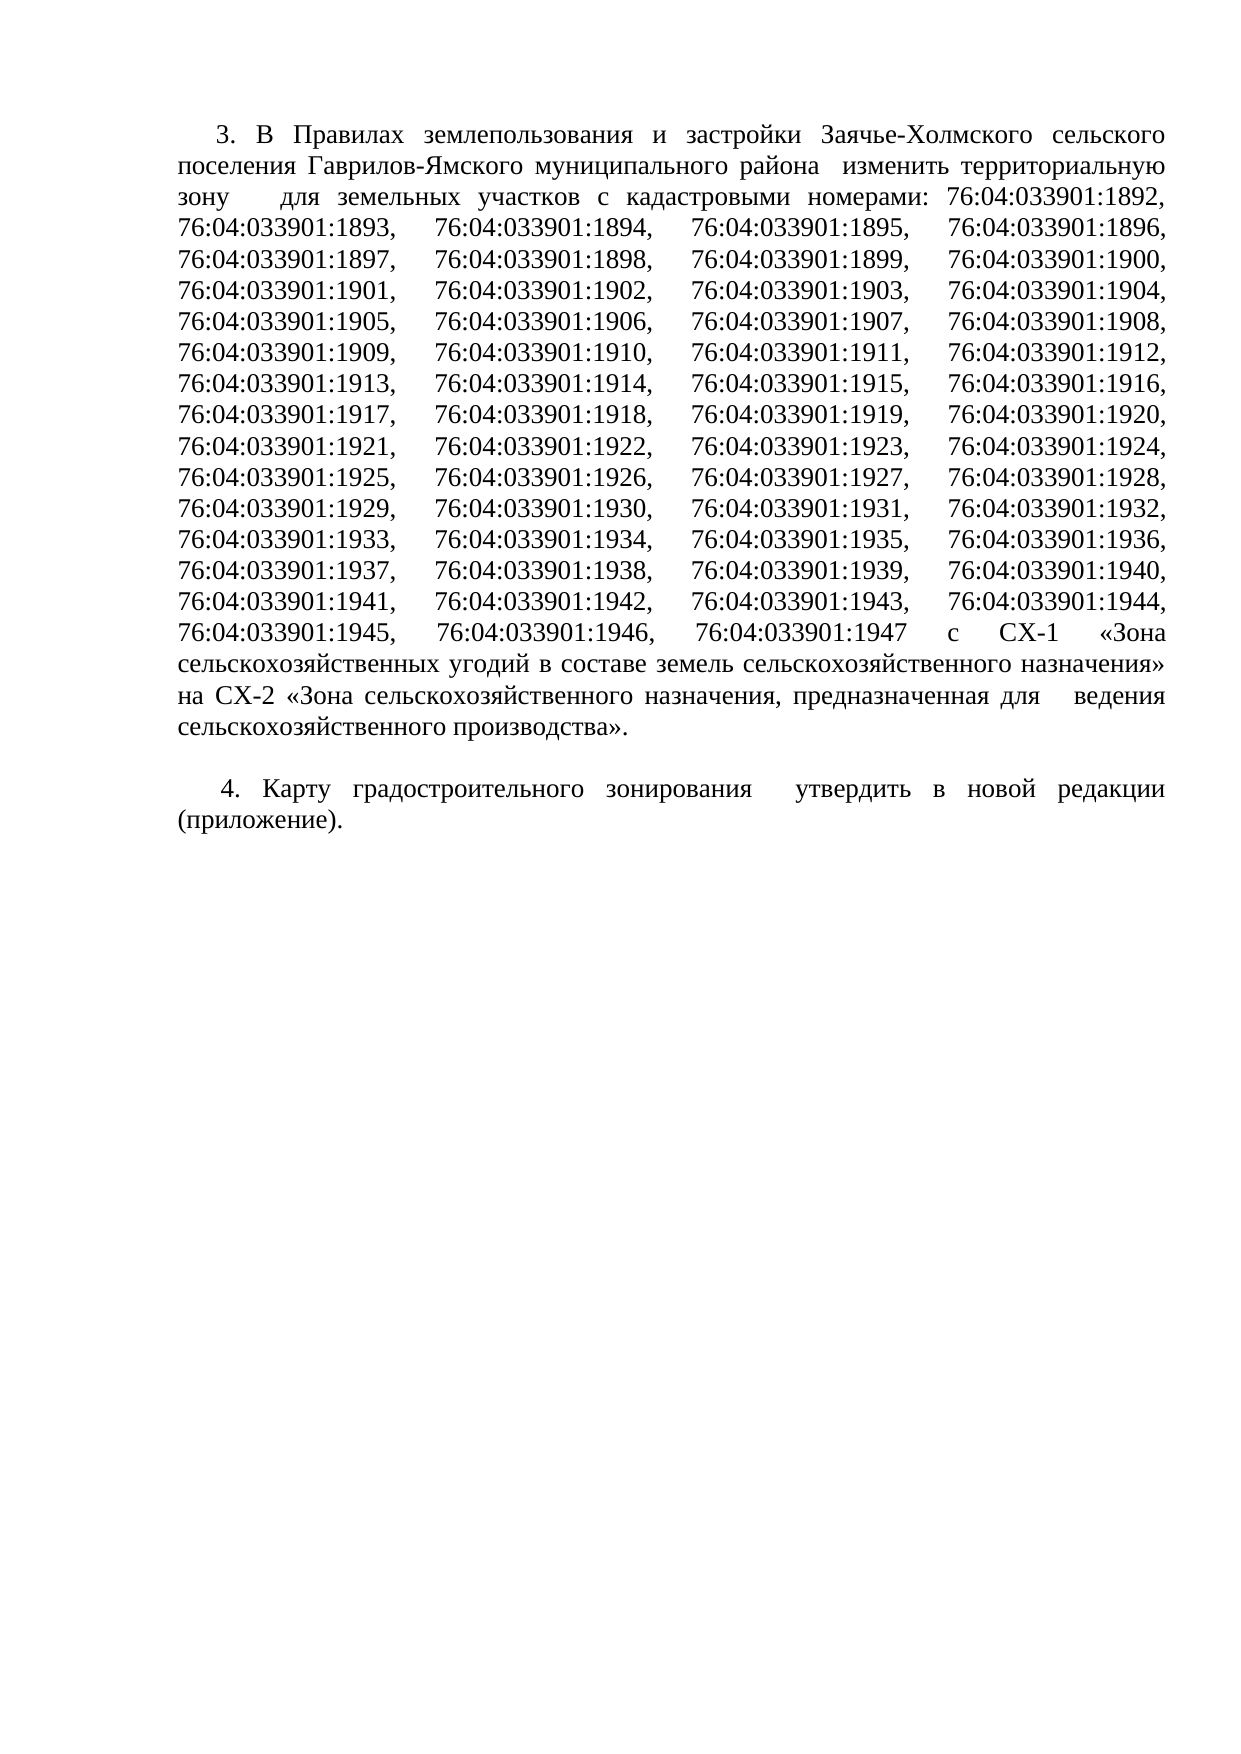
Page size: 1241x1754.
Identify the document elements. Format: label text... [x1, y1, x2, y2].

text 4. Карту градостроительного зонирования утвердить в новой редакции (приложение). [177, 772, 1167, 834]
text 3. В Правилах землепользования и застройки Заячье-Холмского сельского поселения Гаврилов-Ямского муниципального района изменить территориальную зону для земельных участков с кадастровыми номерами: 76:04:033901:1892, 76:04:033901:1893, 76:04:033901:1894, 76:04:033901:1895, 76:04:033901:1896, 76:04:033901:1897, 76:04:033901:1898, 76:04:033901:1899, 76:04:033901:1900, 76:04:033901:1901, 76:04:033901:1902, 76:04:033901:1903, 76:04:033901:1904, 76:04:033901:1905, 76:04:033901:1906, 76:04:033901:1907, 76:04:033901:1908, 76:04:033901:1909, 76:04:033901:1910, 76:04:033901:1911, 76:04:033901:1912, 76:04:033901:1913, 76:04:033901:1914, 76:04:033901:1915, 76:04:033901:1916, 76:04:033901:1917, 76:04:033901:1918, 76:04:033901:1919, 76:04:033901:1920, 76:04:033901:1921, 76:04:033901:1922, 76:04:033901:1923, 76:04:033901:1924, 76:04:033901:1925, 76:04:033901:1926, 76:04:033901:1927, 76:04:033901:1928, 76:04:033901:1929, 76:04:033901:1930, 76:04:033901:1931, 76:04:033901:1932, 76:04:033901:1933, 76:04:033901:1934, 76:04:033901:1935, 76:04:033901:1936, 76:04:033901:1937, 76:04:033901:1938, 76:04:033901:1939, 76:04:033901:1940, 76:04:033901:1941, 76:04:033901:1942, 76:04:033901:1943, 76:04:033901:1944, 76:04:033901:1945, 76:04:033901:1946, 76:04:033901:1947 с СХ-1 «Зона сельскохозяйственных угодий в составе земель сельскохозяйственного назначения» на СХ-2 «Зона сельскохозяйственного назначения, предназначенная для ведения сельскохозяйственного производства». [177, 118, 1167, 741]
